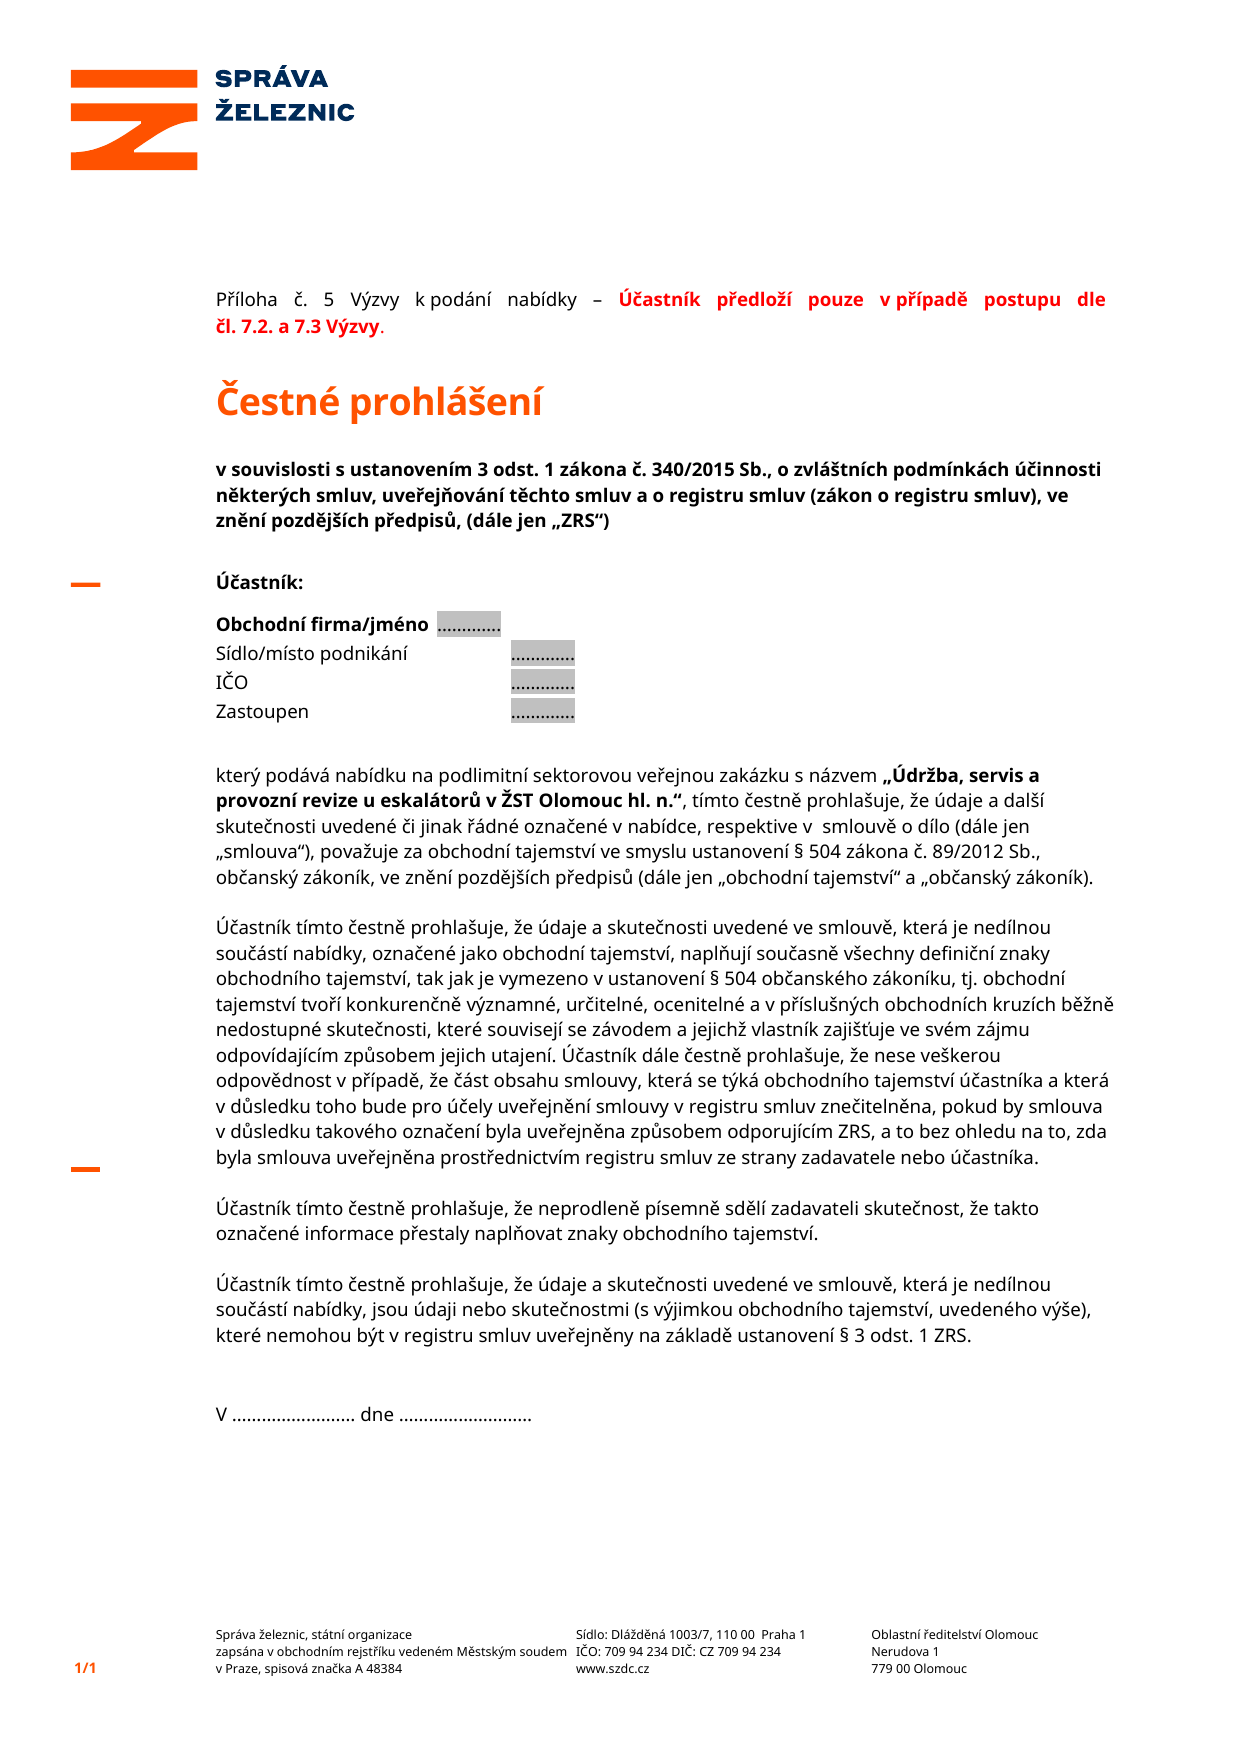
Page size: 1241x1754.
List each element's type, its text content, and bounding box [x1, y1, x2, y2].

text Účastník tímto čestně prohlašuje, že údaje a skutečnosti uvedené ve smlouvě, která je nedílnou součástí nabídky, označené jako obchodní tajemství, naplňují současně všechny definiční znaky obchodního tajemství, tak jak je vymezeno v ustanovení § 504 občanského zákoníku, tj. obchodní tajemství tvoří konkurenčně významné, určitelné, ocenitelné a v příslušných obchodních kruzích běžně nedostupné skutečnosti, které souvisejí se závodem a jejichž vlastník zajišťuje ve svém zájmu odpovídajícím způsobem jejich utajení. Účastník dále čestně prohlašuje, že nese veškerou odpovědnost v případě, že část obsahu smlouvy, která se týká obchodního tajemství účastníka a která v důsledku toho bude pro účely uveřejnění smlouvy v registru smluv znečitelněna, pokud by smlouva v důsledku takového označení byla uveřejněna způsobem odporujícím ZRS, a to bez ohledu na to, zda byla smlouva uveřejněna prostřednictvím registru smluv ze strany zadavatele nebo účastníka. [216, 914, 1122, 1170]
text IČO …………. [216, 666, 1122, 695]
text Účastník tímto čestně prohlašuje, že údaje a skutečnosti uvedené ve smlouvě, která je nedílnou součástí nabídky, jsou údaji nebo skutečnostmi (s výjimkou obchodního tajemství, uvedeného výše), které nemohou být v registru smluv uveřejněny na základě ustanovení § 3 odst. 1 ZRS. [216, 1271, 1122, 1347]
text Příloha č. 5 Výzvy k podání nabídky – Účastník předloží pouze v případě postupu dle čl. 7.2. a 7.3 Výzvy. [216, 286, 1122, 339]
text Obchodní firma/jméno …………. [216, 608, 1122, 637]
text Zastoupen …………. [216, 695, 1122, 724]
text Účastník: [216, 565, 1122, 596]
text V ………………….… dne ……………………… [216, 1398, 1121, 1427]
text který podává nabídku na podlimitní sektorovou veřejnou zakázku s názvem „Údržba, servis a provozní revize u eskalátorů v ŽST Olomouc hl. n.“, tímto čestně prohlašuje, že údaje a další skutečnosti uvedené či jinak řádné označené v nabídce, respektive v smlouvě o dílo (dále jen „smlouva“), považuje za obchodní tajemství ve smyslu ustanovení § 504 zákona č. 89/2012 Sb., občanský zákoník, ve znění pozdějších předpisů (dále jen „obchodní tajemství“ a „občanský zákoník). [216, 762, 1122, 889]
subtitle Čestné prohlášení [216, 375, 1122, 426]
text v souvislosti s ustanovením 3 odst. 1 zákona č. 340/2015 Sb., o zvláštních podmínkách účinnosti některých smluv, uveřejňování těchto smluv a o registru smluv (zákon o registru smluv), ve znění pozdějších předpisů, (dále jen „ZRS“) [216, 456, 1122, 533]
text Sídlo/místo podnikání …………. [216, 637, 1122, 666]
text Účastník tímto čestně prohlašuje, že neprodleně písemně sdělí zadavateli skutečnost, že takto označené informace přestaly naplňovat znaky obchodního tajemství. [216, 1195, 1122, 1246]
